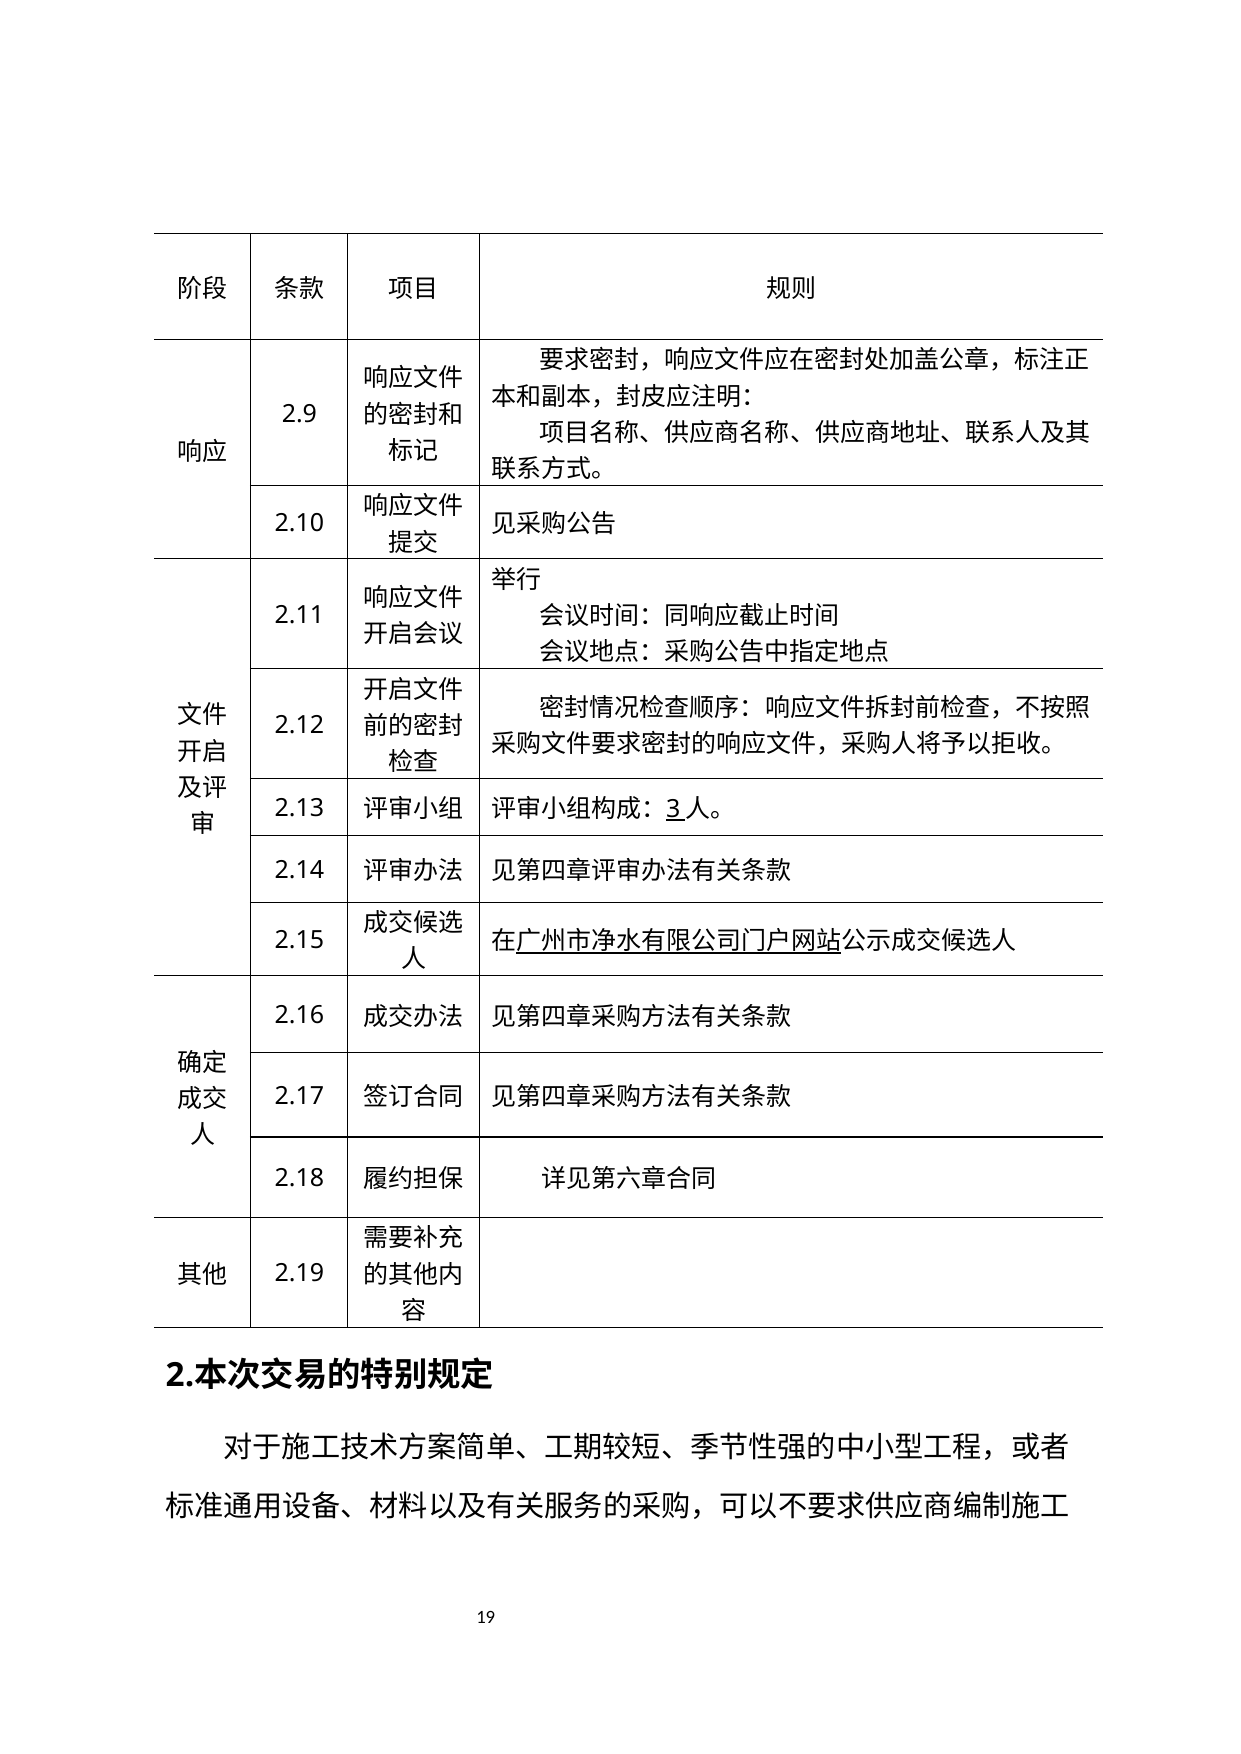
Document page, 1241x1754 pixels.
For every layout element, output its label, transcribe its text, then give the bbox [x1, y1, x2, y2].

table_cell 评审办法 [348, 836, 479, 902]
table_cell 2.14 [251, 836, 347, 902]
table_cell 2.17 [251, 1053, 347, 1136]
table_cell 2.18 [251, 1138, 347, 1217]
table_header 阶段 [154, 234, 250, 339]
table_cell 评审小组构成：3人。 [480, 779, 1102, 834]
table_cell 确定成交人 [154, 976, 250, 1217]
table_cell 见第四章采购方法有关条款 [480, 1053, 1102, 1136]
table_cell 响应文件开启会议 [348, 559, 479, 668]
table_cell 文件开启及评审 [154, 559, 250, 975]
table_header 项目 [348, 234, 479, 339]
table_cell 准备 及其 响应 [154, 340, 250, 558]
table_cell 在广州市净水有限公司门户网站公示成交候选人 [480, 903, 1102, 975]
table_cell 2.15 [251, 903, 347, 975]
table_header 条款 [251, 234, 347, 339]
table_cell 2.11 [251, 559, 347, 668]
table_cell 2.12 [251, 669, 347, 778]
table_cell [480, 1218, 1102, 1327]
table_cell 2.13 [251, 779, 347, 834]
table_cell 成交候选人 [348, 903, 479, 975]
table_cell 成交办法 [348, 976, 479, 1052]
table_cell 举行 会议时间：同响应截止时间 会议地点：采购公告中指定地点 [480, 559, 1102, 668]
table_cell 2.9 [251, 340, 347, 485]
table_cell 2.10 [251, 486, 347, 558]
table_cell 见采购公告 [480, 486, 1102, 558]
table_cell 开启文件前的密封检查 [348, 669, 479, 778]
table_cell 响应文件提交 [348, 486, 479, 558]
table_cell 要求密封，响应文件应在密封处加盖公章，标注正本和副本，封皮应注明： 项目名称、供应商名称、供应商地址、联系人及其联系方式。 [480, 340, 1102, 485]
table_cell 见第四章采购方法有关条款 [480, 976, 1102, 1052]
table_cell 响应文件的密封和标记 [348, 340, 479, 485]
table_cell 履约担保 [348, 1138, 479, 1217]
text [165, 1411, 1087, 1528]
table_cell 2.16 [251, 976, 347, 1052]
table_cell 密封情况检查顺序：响应文件拆封前检查，不按照采购文件要求密封的响应文件，采购人将予以拒收。 [480, 669, 1102, 778]
table_cell 见第四章评审办法有关条款 [480, 836, 1102, 902]
table_cell 需要补充的其他内容 [348, 1218, 479, 1327]
table_cell 签订合同 [348, 1053, 479, 1136]
table_cell 评审小组 [348, 779, 479, 834]
text 2.本次交易的特别规定 [165, 1340, 1087, 1398]
table_cell 详见第六章合同 [480, 1138, 1102, 1217]
table_cell 2.19 [251, 1218, 347, 1327]
table_header 规则 [480, 234, 1102, 339]
table_cell 其他 [154, 1218, 250, 1327]
